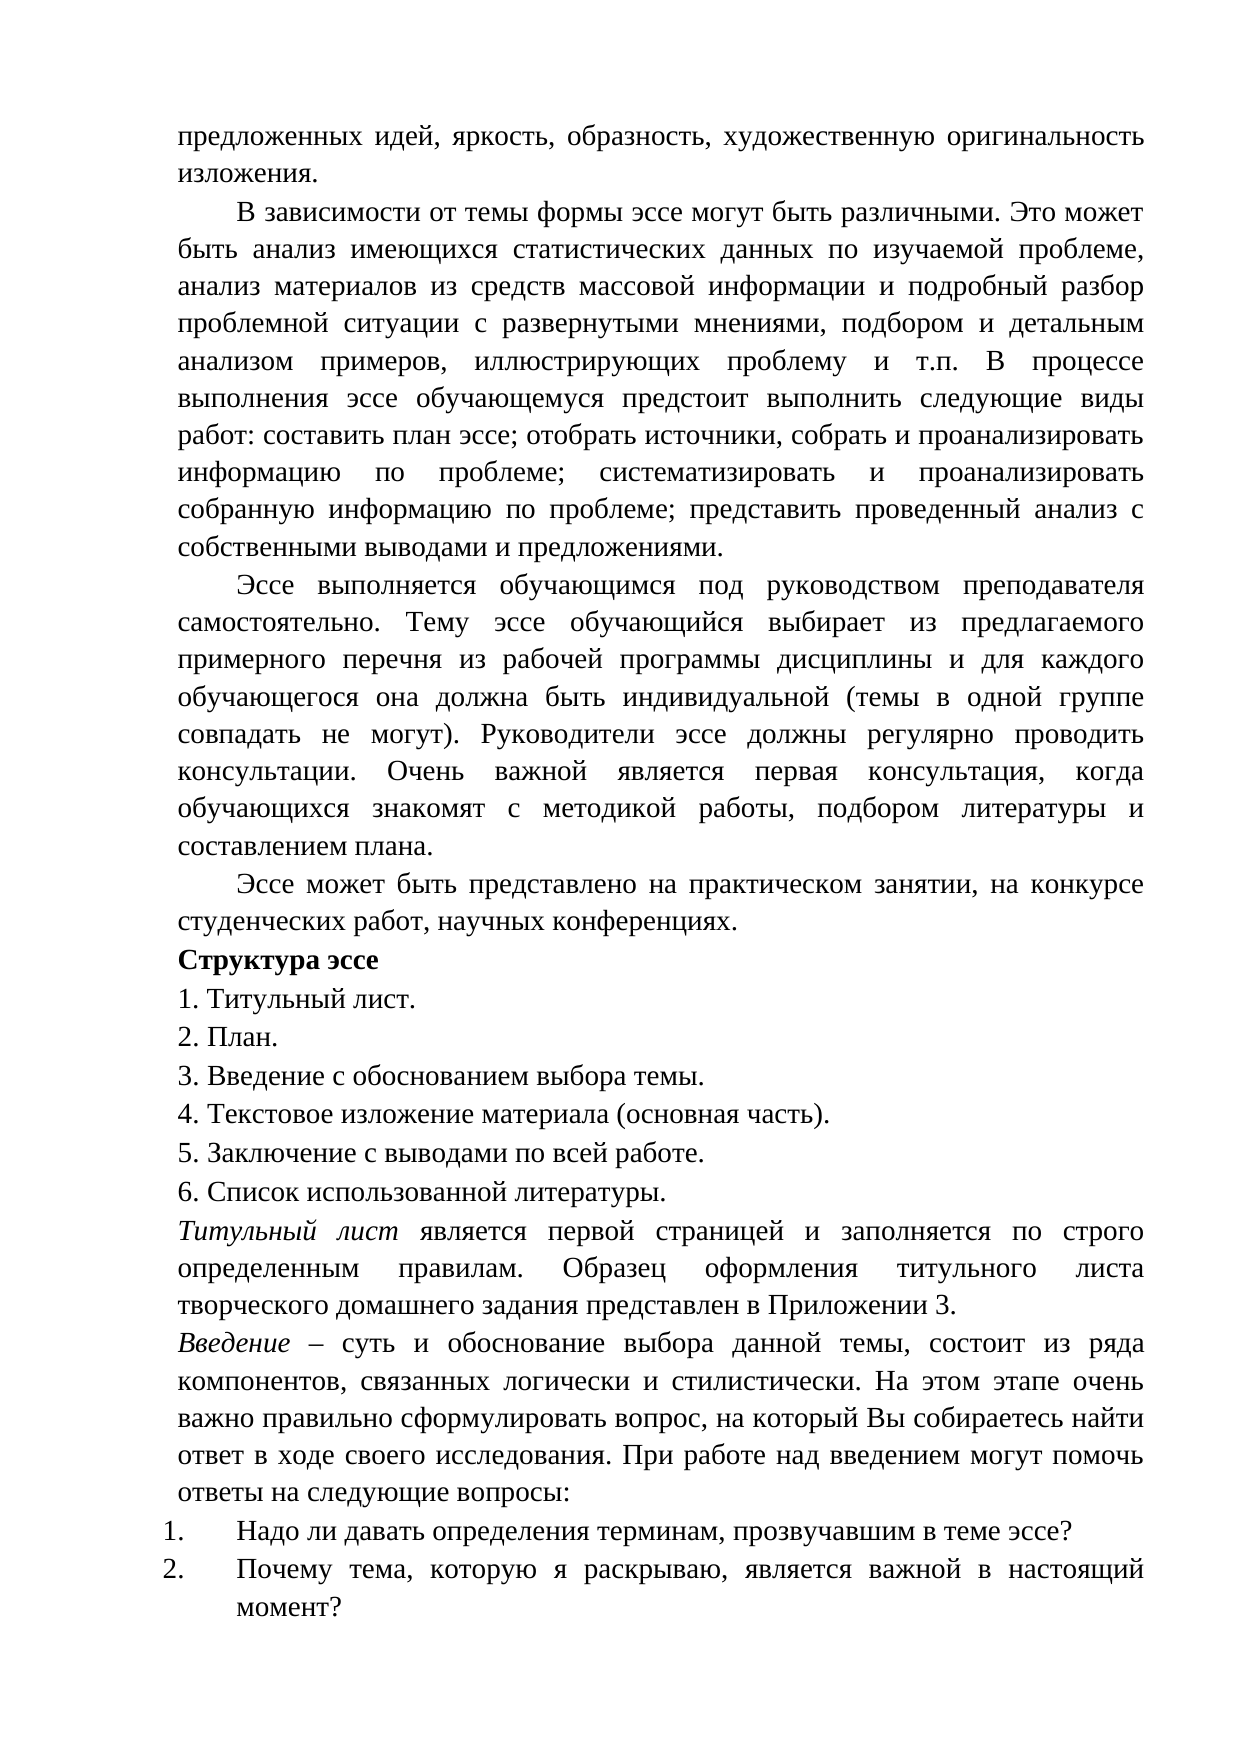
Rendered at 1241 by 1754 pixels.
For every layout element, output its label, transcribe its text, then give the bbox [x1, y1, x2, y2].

list Надо ли давать определения терминам, прозвучавшим в теме эссе? [162, 1513, 1145, 1547]
list Список использованной литературы. [177, 1174, 1145, 1207]
list Введение с обоснованием выбора темы. [177, 1058, 1145, 1092]
text Титульный лист является первой страницей и заполняется по строго определенным правилам. Образец оформления титульного листа творческого домашнего задания представлен в Приложении 3. [177, 1213, 1145, 1321]
text 1. Титульный лист. [177, 981, 468, 1014]
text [177, 118, 1145, 189]
text В зависимости от темы формы эссе могут быть различными. Это может быть анализ имеющихся статистических данных по изучаемой проблеме, анализ материалов из средств массовой информации и подробный разбор проблемной ситуации с развернутыми мнениями, подбором и детальным анализом примеров, иллюстрирующих проблему и т.п. В процессе выполнения эссе обучающемуся предстоит выполнить следующие виды работ: составить план эссе; отобрать источники, собрать и проанализировать информацию по проблеме; систематизировать и проанализировать собранную информацию по проблеме; представить проведенный анализ с собственными выводами и предложениями. [177, 194, 1145, 562]
text Структура эссе [177, 942, 468, 976]
list Текстовое изложение материала (основная часть). [177, 1097, 1145, 1130]
list План. [177, 1019, 1145, 1053]
list Заключение с выводами по всей работе. [177, 1135, 1145, 1169]
text Эссе выполняется обучающимся под руководством преподавателя самостоятельно. Тему эссе обучающийся выбирает из предлагаемого примерного перечня из рабочей программы дисциплины и для каждого обучающегося она должна быть индивидуальной (темы в одной группе совпадать не могут). Руководители эссе должны регулярно проводить консультации. Очень важной является первая консультация, когда обучающихся знакомят с методикой работы, подбором литературы и составлением плана. [177, 567, 1145, 861]
list Почему тема, которую я раскрываю, является важной в настоящий момент? [162, 1552, 1145, 1622]
text Эссе может быть представлено на практическом занятии, на конкурсе студенческих работ, научных конференциях. [177, 866, 1145, 937]
text Введение – суть и обоснование выбора данной темы, состоит из ряда компонентов, связанных логически и стилистически. На этом этапе очень важно правильно сформулировать вопрос, на который Вы собираетесь найти ответ в ходе своего исследования. При работе над введением могут помочь ответы на следующие вопросы: [177, 1326, 1145, 1508]
